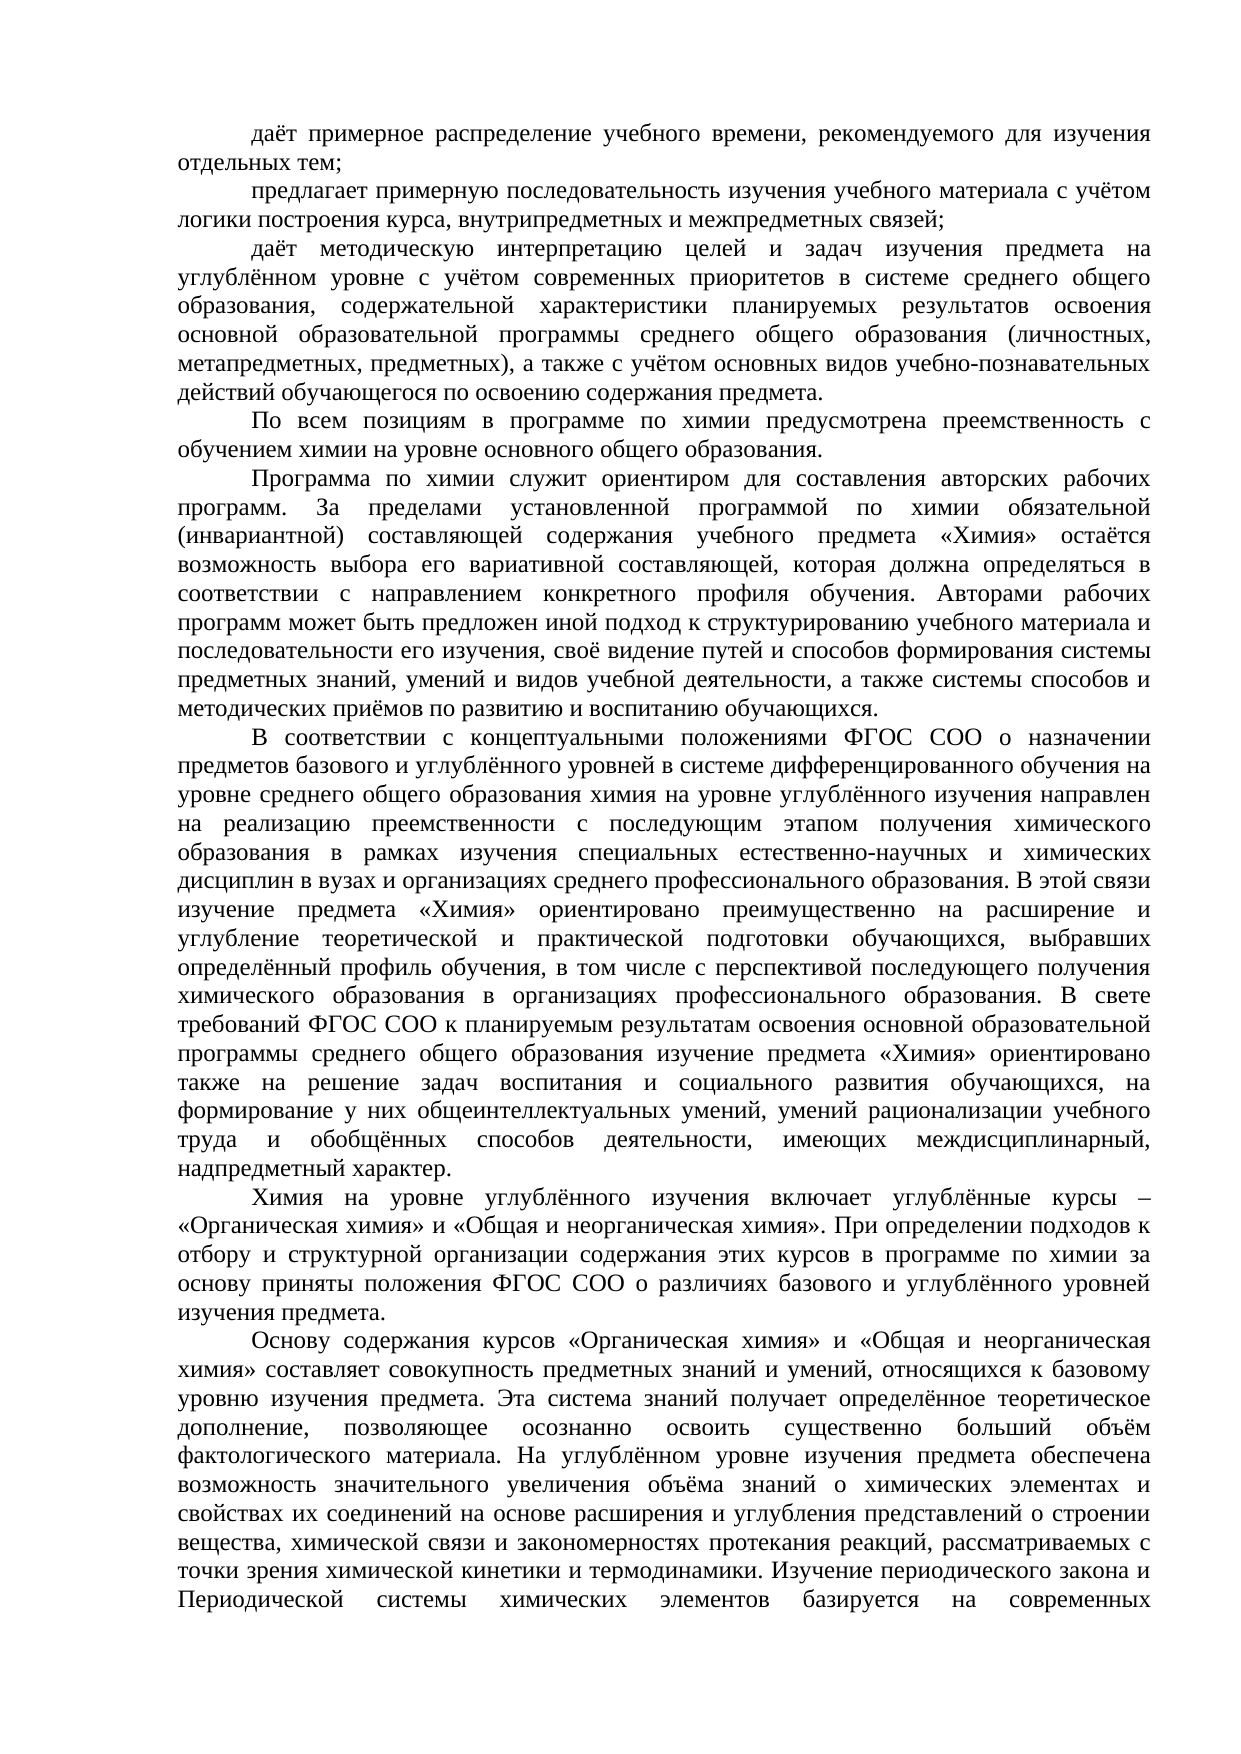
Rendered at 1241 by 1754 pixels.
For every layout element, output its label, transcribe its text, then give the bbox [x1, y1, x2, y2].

text предлагает примерную последовательность изучения учебного материала с учётом логики построения курса, внутрипредметных и межпредметных связей; [177, 176, 1152, 233]
text Программа по химии служит ориентиром для составления авторских рабочих программ. За пределами установленной программой по химии обязательной (инвариантной) составляющей содержания учебного предмета «Химия» остаётся возможность выбора его вариативной составляющей, которая должна определяться в соответствии с направлением конкретного профиля обучения. Авторами рабочих программ может быть предложен иной подход к структурированию учебного материала и последовательности его изучения, своё видение путей и способов формирования системы предметных знаний, умений и видов учебной деятельности, а также системы способов и методических приёмов по развитию и воспитанию обучающихся. [177, 463, 1152, 722]
text Химия на уровне углублённого изучения включает углублённые курсы – «Органическая химия» и «Общая и неорганическая химия». При определении подходов к отбору и структурной организации содержания этих курсов в программе по химии за основу приняты положения ФГОС СОО о различиях базового и углублённого уровней изучения предмета. [177, 1182, 1152, 1326]
text В соответствии с концептуальными положениями ФГОС СОО о назначении предметов базового и углублённого уровней в системе дифференцированного обучения на уровне среднего общего образования химия на уровне углублённого изучения направлен на реализацию преемственности с последующим этапом получения химического образования в рамках изучения специальных естественно-научных и химических дисциплин в вузах и организациях среднего профессионального образования. В этой связи изучение предмета «Химия» ориентировано преимущественно на расширение и углубление теоретической и практической подготовки обучающихся, выбравших определённый профиль обучения, в том числе с перспективой последующего получения химического образования в организациях профессионального образования. В свете требований ФГОС СОО к планируемым результатам освоения основной образовательной программы среднего общего образования изучение предмета «Химия» ориентировано также на решение задач воспитания и социального развития обучающихся, на формирование у них общеинтеллектуальных умений, умений рационализации учебного труда и обобщённых способов деятельности, имеющих междисциплинарный, надпредметный характер. [177, 722, 1152, 1182]
text даёт примерное распределение учебного времени, рекомендуемого для изучения отдельных тем; [177, 118, 1152, 176]
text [177, 1326, 1152, 1613]
text По всем позициям в программе по химии предусмотрена преемственность с обучением химии на уровне основного общего образования. [177, 406, 1152, 463]
text даёт методическую интерпретацию целей и задач изучения предмета на углублённом уровне с учётом современных приоритетов в системе среднего общего образования, содержательной характеристики планируемых результатов освоения основной образовательной программы среднего общего образования (личностных, метапредметных, предметных), а также с учётом основных видов учебно-познавательных действий обучающегося по освоению содержания предмета. [177, 233, 1152, 406]
